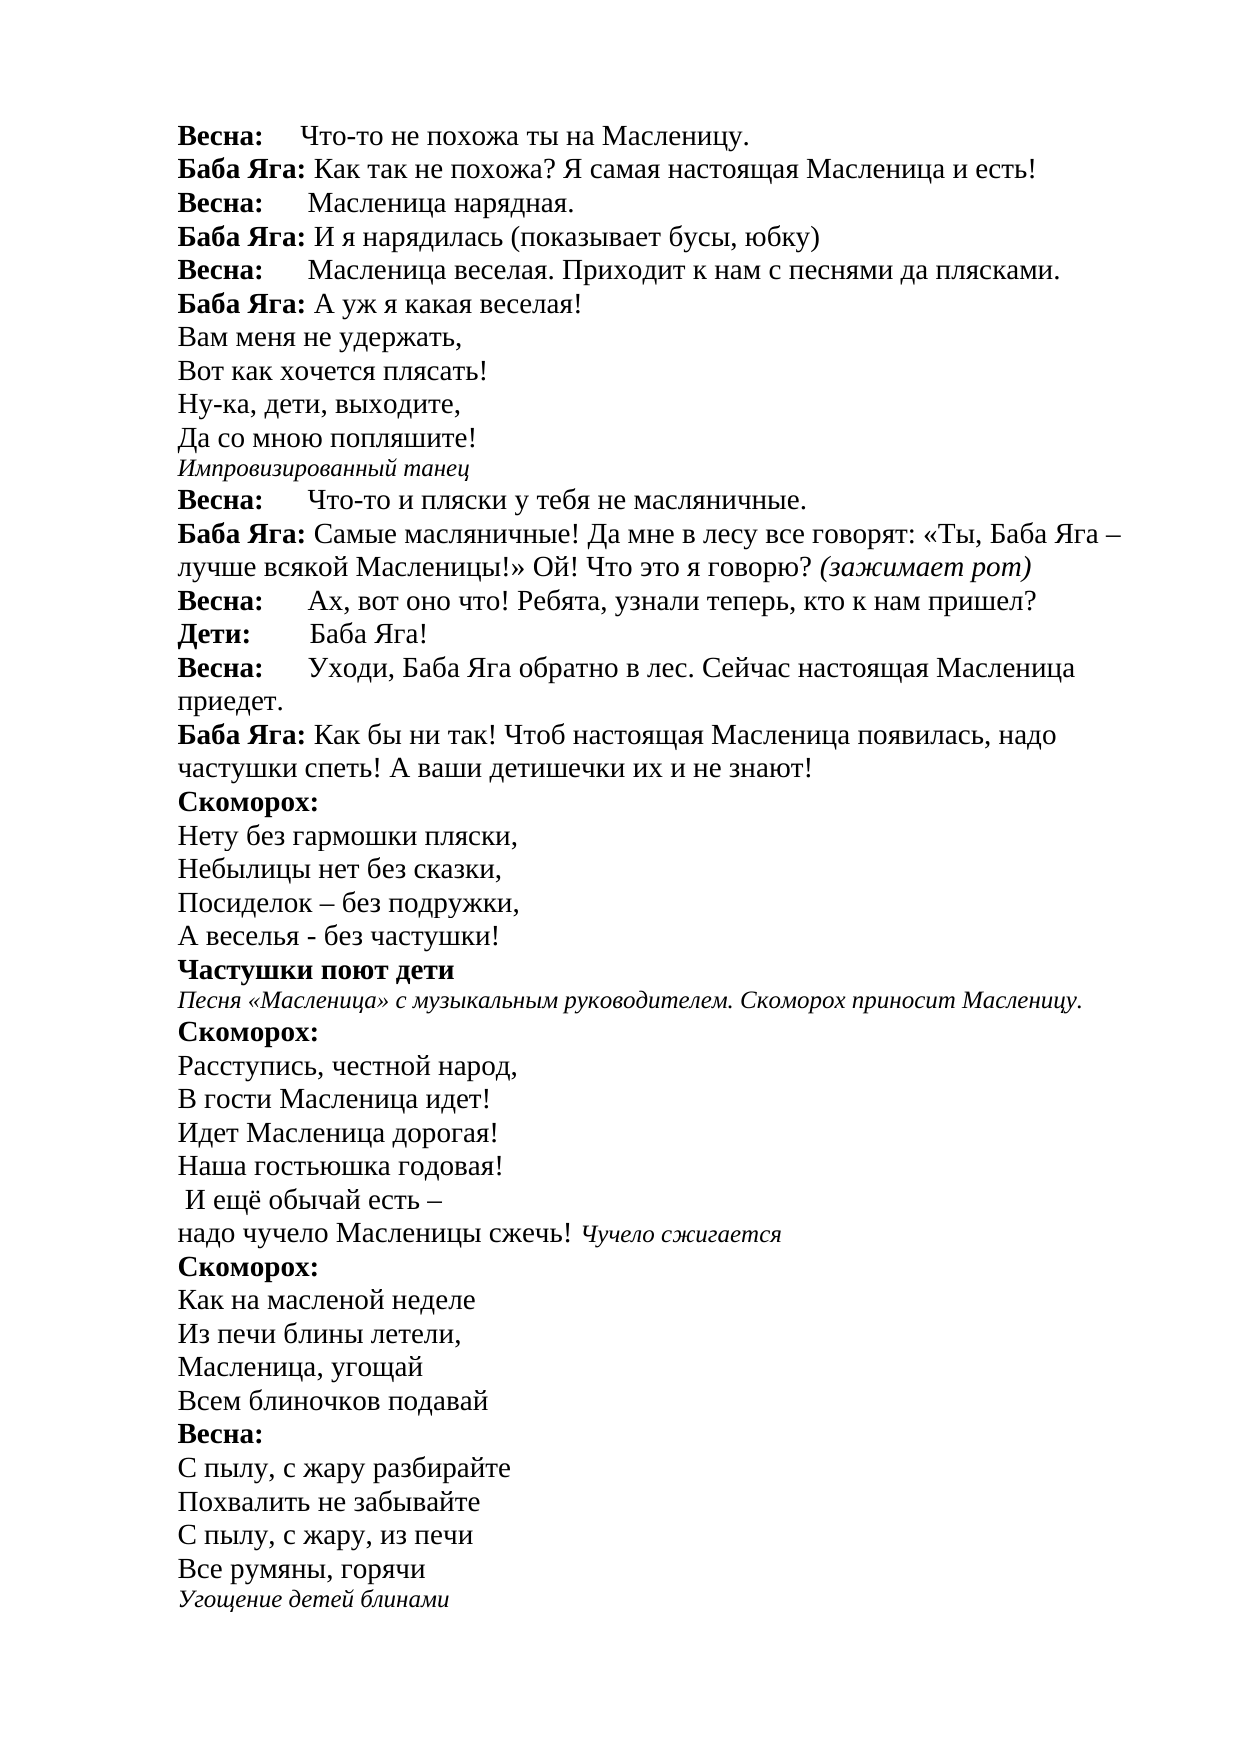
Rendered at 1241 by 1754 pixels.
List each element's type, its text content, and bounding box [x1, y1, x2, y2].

text Весна: Ах, вот оно что! Ребята, узнали теперь, кто к нам пришел? [177, 583, 1152, 616]
text Да со мною попляшите! [177, 420, 1152, 453]
text Весна: Масленица нарядная. [177, 185, 1152, 219]
text Угощение детей блинами [177, 1584, 1152, 1613]
text Ну-ка, дети, выходите, [177, 386, 1152, 420]
text Масленица, угощай [177, 1349, 1152, 1383]
text Как на масленой неделе [177, 1282, 1152, 1316]
text Вам меня не удержать, [177, 319, 1152, 353]
text Вот как хочется плясать! [177, 353, 1152, 386]
text Наша гостьюшка годовая! [177, 1148, 1152, 1182]
text Из печи блины летели, [177, 1316, 1152, 1349]
text Песня «Масленица» с музыкальным руководителем. Скоморох приносит Масленицу. [177, 985, 1128, 1014]
text С пылу, с жару, из печи [177, 1517, 1152, 1551]
text Баба Яга: Как бы ни так! Чтоб настоящая Масленица появилась, надо частушки спеть! А ваши детишечки их и не знают! [177, 717, 1152, 784]
text И ещё обычай есть – [177, 1182, 1152, 1215]
text Похвалить не забывайте [177, 1484, 1152, 1517]
text Баба Яга: И я нарядилась (показывает бусы, юбку) [177, 219, 1152, 252]
text надо чучело Масленицы сжечь! Чучело сжигается [177, 1215, 1152, 1249]
text Скоморох: [177, 1249, 1152, 1282]
text Весна: Уходи, Баба Яга обратно в лес. Сейчас настоящая Масленица приедет. [177, 650, 1152, 717]
text В гости Масленица идет! [177, 1081, 1152, 1115]
text Весна: [177, 1417, 1152, 1450]
text Скоморох: [177, 1014, 1152, 1048]
text Идет Масленица дорогая! [177, 1115, 1152, 1148]
text Импровизированный танец [177, 453, 1152, 482]
text Всем блиночков подавай [177, 1383, 1152, 1417]
text Баба Яга: Как так не похожа? Я самая настоящая Масленица и есть! [177, 152, 1152, 185]
text Баба Яга: А уж я какая веселая! [177, 286, 1152, 319]
text С пылу, с жару разбирайте [177, 1450, 1152, 1484]
text Все румяны, горячи [177, 1551, 1152, 1584]
text Весна: Что-то не похожа ты на Масленицу. [177, 118, 1152, 152]
text Скоморох: Нету без гармошки пляски, Небылицы нет без сказки, Посиделок – без подружки, А веселья - без частушки! Частушки поют дети [177, 784, 1152, 985]
text Весна: Что-то и пляски у тебя не масляничные. [177, 482, 1152, 516]
text Дети: Баба Яга! [177, 616, 1152, 650]
text Весна: Масленица веселая. Приходит к нам с песнями да плясками. [177, 252, 1152, 286]
text Расступись, честной народ, [177, 1048, 1152, 1081]
text Баба Яга: Самые масляничные! Да мне в лесу все говорят: «Ты, Баба Яга – лучше всякой Масленицы!» Ой! Что это я говорю? (зажимает рот) [177, 516, 1152, 583]
